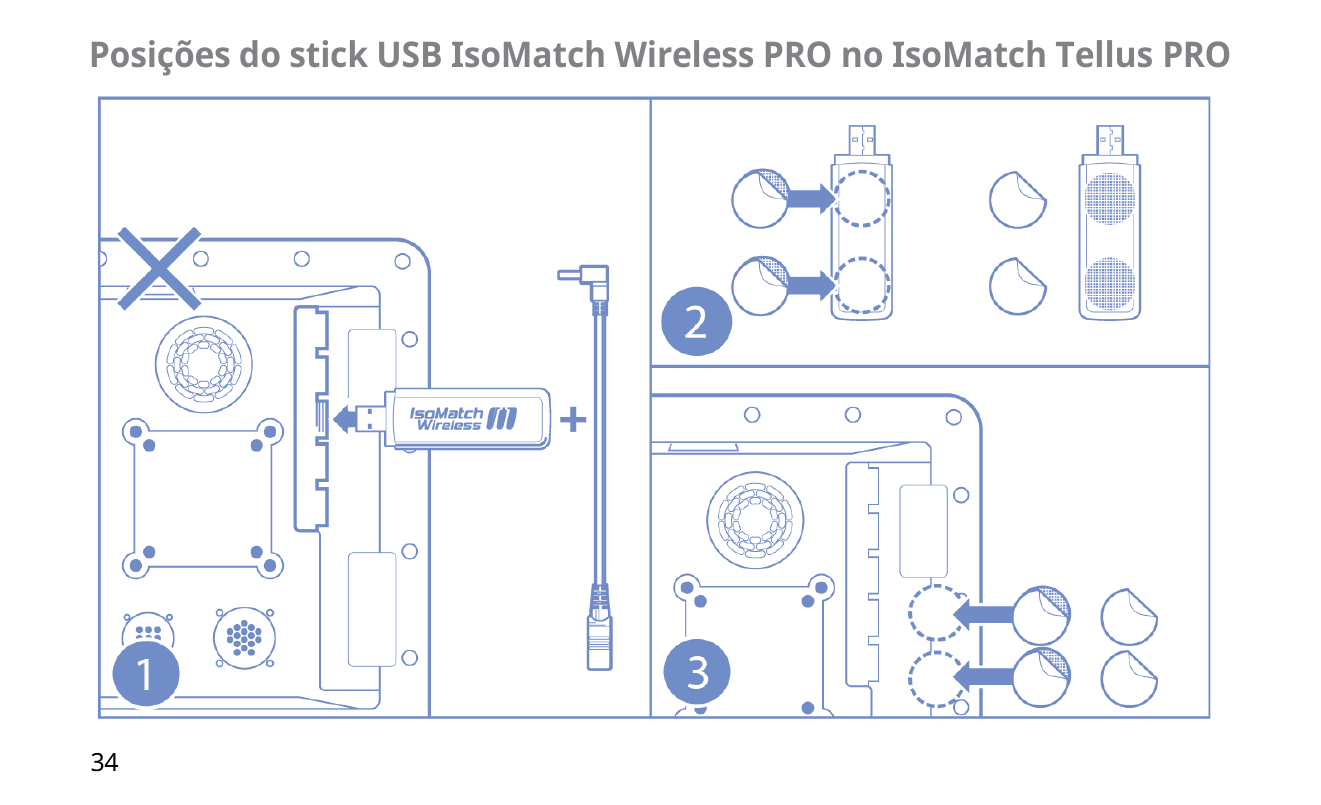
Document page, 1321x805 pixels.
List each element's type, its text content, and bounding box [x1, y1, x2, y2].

picture [97, 96, 1211, 719]
subtitle Posições do stick USB IsoMatch Wireless PRO no IsoMatch Tellus PRO [88, 29, 1258, 78]
